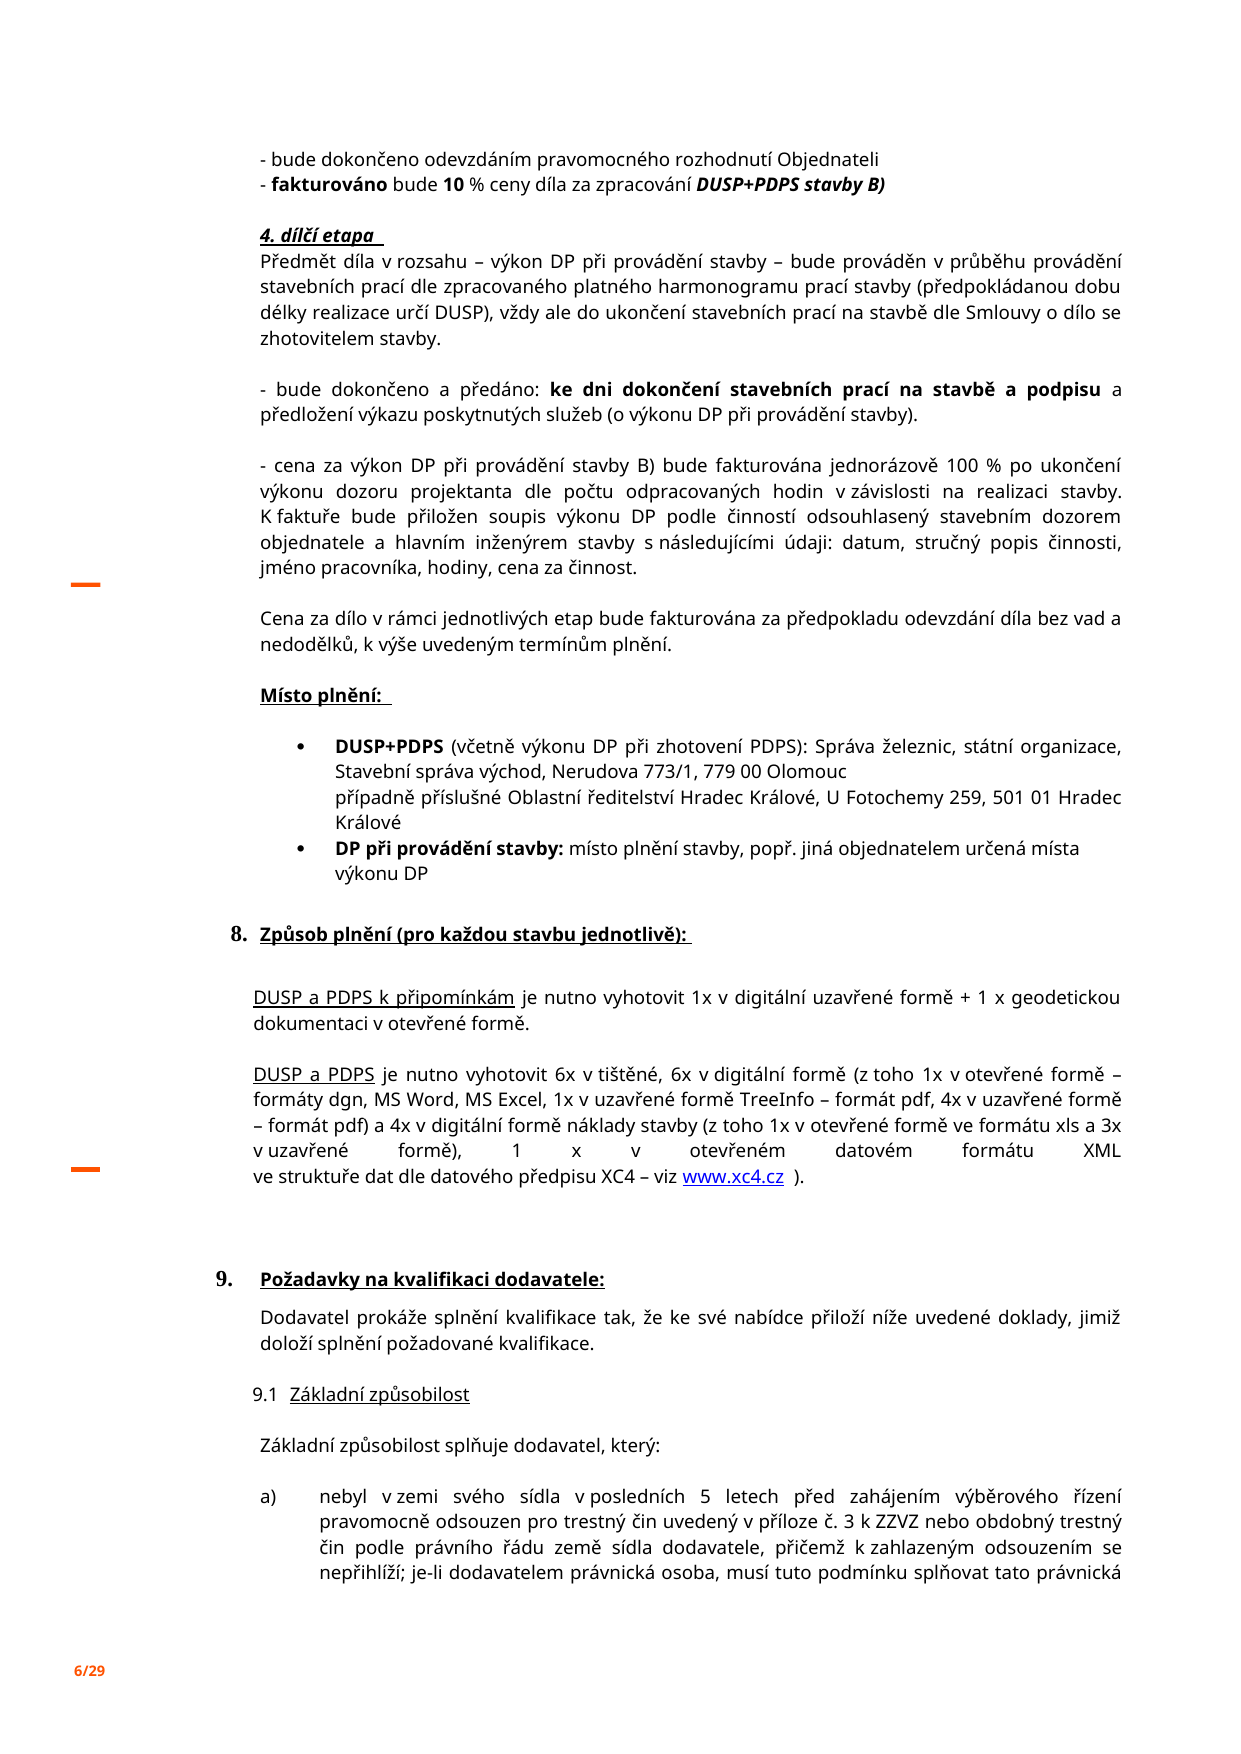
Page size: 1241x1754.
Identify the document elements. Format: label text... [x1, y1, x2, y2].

text 4. dílčí etapa [260, 223, 1122, 248]
list DUSP+PDPS (včetně výkonu DP při zhotovení PDPS): Správa železnic, státní organizace, Stavební správa východ, Nerudova 773/1, 779 00 Olomouc [297, 733, 1122, 784]
text Základní způsobilost splňuje dodavatel, který: [216, 1432, 1122, 1457]
text DUSP a PDPS k připomínkám je nutno vyhotovit 1x v digitální uzavřené formě + 1 x geodetickou dokumentaci v otevřené formě. [253, 984, 1122, 1035]
text Dodavatel prokáže splnění kvalifikace tak, že ke své nabídce přiloží níže uvedené doklady, jimiž doloží splnění požadované kvalifikace. [260, 1304, 1122, 1355]
text případně příslušné Oblastní ředitelství Hradec Králové, U Fotochemy 259, 501 01 Hradec Králové [335, 784, 1122, 835]
text - cena za výkon DP při provádění stavby B) bude fakturována jednorázově 100 % po ukončení výkonu dozoru projektanta dle počtu odpracovaných hodin v závislosti na realizaci stavby. K faktuře bude přiložen soupis výkonu DP podle činností odsouhlasený stavebním dozorem objednatele a hlavním inženýrem stavby s následujícími údaji: datum, stručný popis činnosti, jméno pracovníka, hodiny, cena za činnost. [260, 452, 1122, 580]
text - bude dokončeno odevzdáním pravomocného rozhodnutí Objednateli [260, 146, 1122, 172]
list Požadavky na kvalifikaci dodavatele: [216, 1265, 1122, 1292]
text - bude dokončeno a předáno: ke dni dokončení stavebních prací na stavbě a podpisu a předložení výkazu poskytnutých služeb (o výkonu DP při provádění stavby). [260, 376, 1122, 427]
text DUSP a PDPS je nutno vyhotovit 6x v tištěné, 6x v digitální formě (z toho 1x v otevřené formě – formáty dgn, MS Word, MS Excel, 1x v uzavřené formě TreeInfo – formát pdf, 4x v uzavřené formě – formát pdf) a 4x v digitální formě náklady stavby (z toho 1x v otevřené formě ve formátu xls a 3x v uzavřené formě), 1 x v otevřeném datovém formátu XML ve struktuře dat dle datového předpisu XC4 – viz www.xc4.cz ). [253, 1061, 1122, 1188]
text - fakturováno bude 10 % ceny díla za zpracování DUSP+PDPS stavby B) [260, 172, 1122, 197]
list DP při provádění stavby: místo plnění stavby, popř. jiná objednatelem určená místa výkonu DP [297, 835, 1122, 886]
text Předmět díla v rozsahu – výkon DP při provádění stavby – bude prováděn v průběhu provádění stavebních prací dle zpracovaného platného harmonogramu prací stavby (předpokládanou dobu délky realizace určí DUSP), vždy ale do ukončení stavebních prací na stavbě dle Smlouvy o dílo se zhotovitelem stavby. [260, 248, 1122, 350]
list Způsob plnění (pro každou stavbu jednotlivě): [230, 919, 1122, 946]
text Místo plnění: [260, 682, 1122, 708]
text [260, 1483, 1122, 1585]
list Základní způsobilost [252, 1381, 1122, 1406]
text Cena za dílo v rámci jednotlivých etap bude fakturována za předpokladu odevzdání díla bez vad a nedodělků, k výše uvedeným termínům plnění. [260, 606, 1122, 657]
